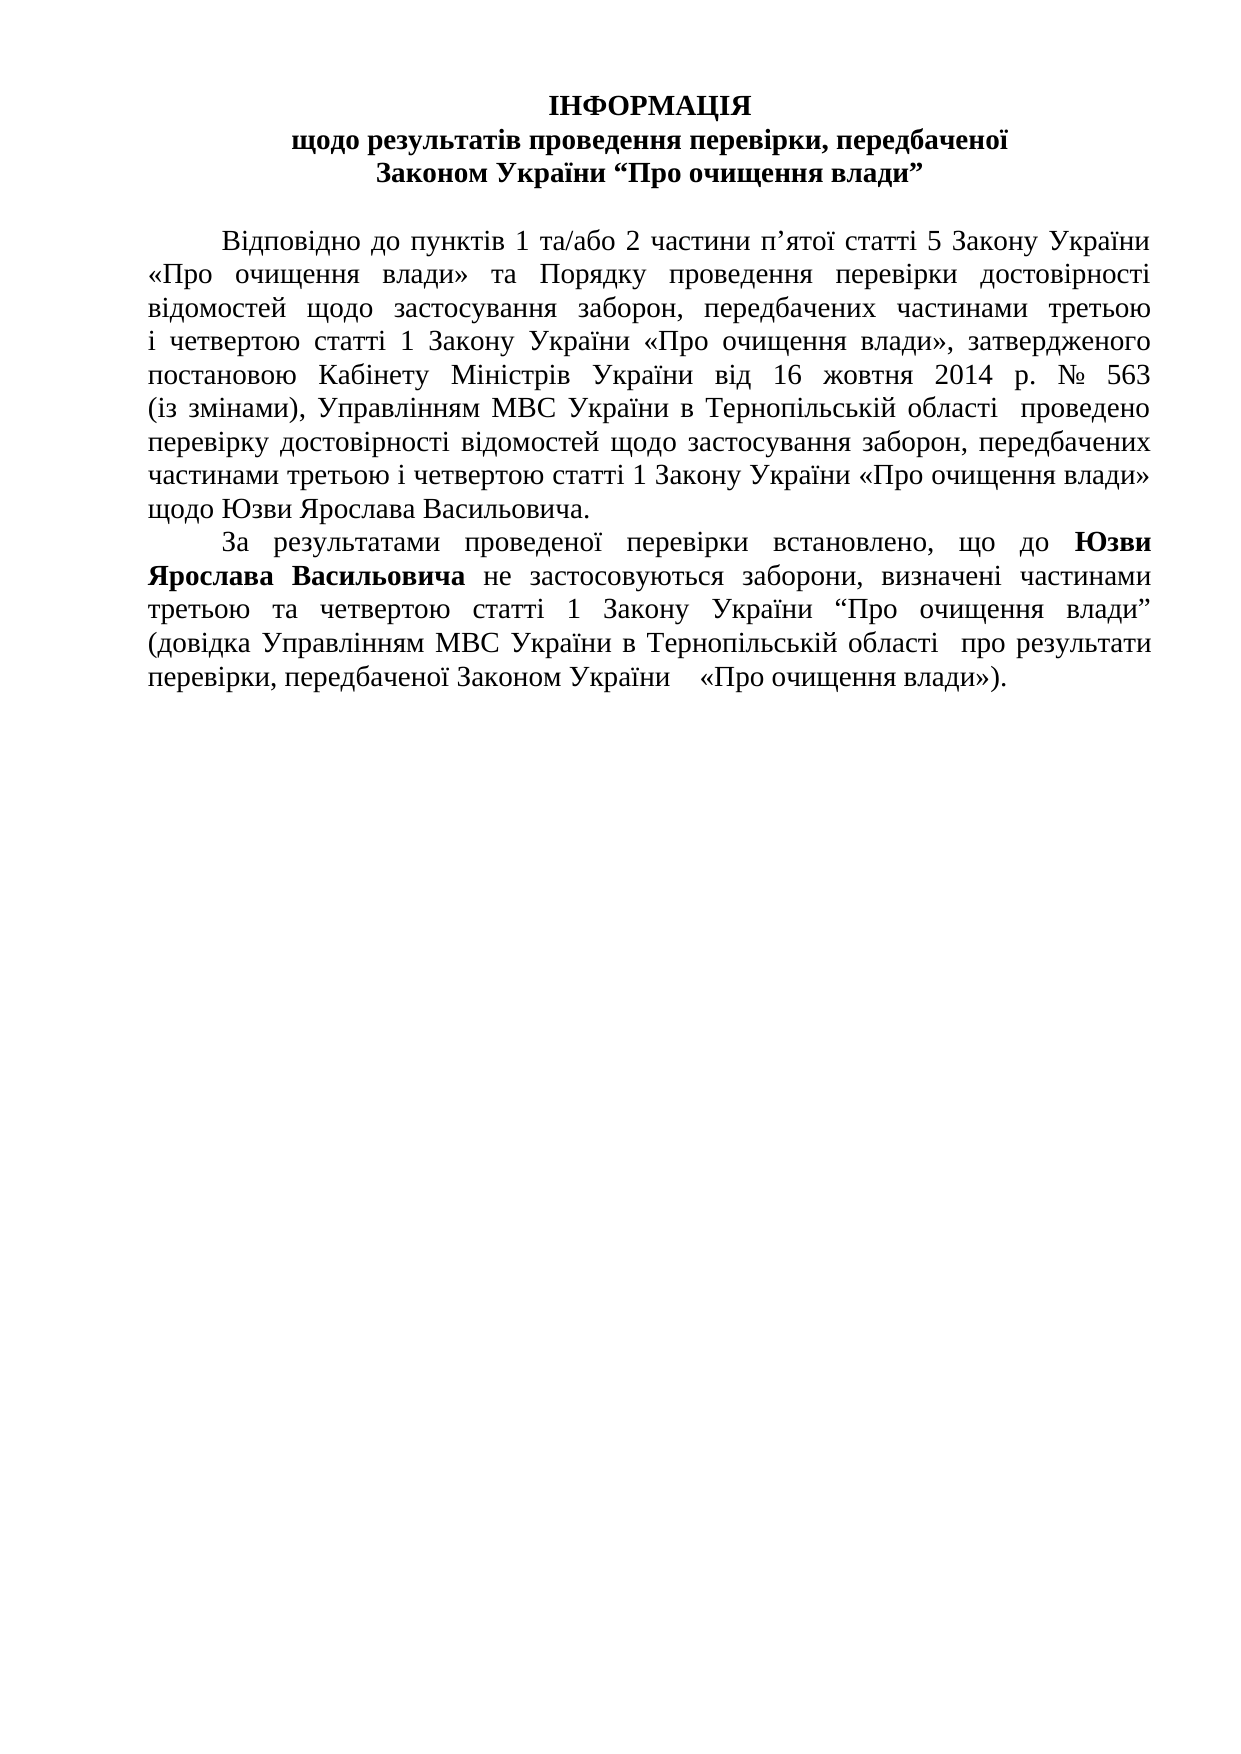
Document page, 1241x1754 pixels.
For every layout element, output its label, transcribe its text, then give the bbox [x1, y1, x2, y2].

text ІНФОРМАЦІЯ [148, 88, 1152, 122]
text Відповідно до пунктів 1 та/або 2 частини п’ятої статті 5 Закону України «Про очищення влади» та Порядку проведення перевірки достовірності відомостей щодо застосування заборон, передбачених частинами третьою і четвертою статті 1 Закону України «Про очищення влади», затвердженого постановою Кабінету Міністрів України від 16 жовтня 2014 р. № 563 (із змінами), Управлінням МВС України в Тернопільській області проведено перевірку достовірності відомостей щодо застосування заборон, передбачених частинами третьою і четвертою статті 1 Закону України «Про очищення влади» щодо Юзви Ярослава Васильовича. [148, 223, 1152, 524]
text За результатами проведеної перевірки встановлено, що до Юзви Ярослава Васильовича не застосовуються заборони, визначені частинами третьою та четвертою статті 1 Закону України “Про очищення влади” (довідка Управлінням МВС України в Тернопільській області про результати перевірки, передбаченої Законом України «Про очищення влади»). [148, 524, 1152, 692]
text Законом України “Про очищення влади” [148, 156, 1152, 189]
text щодо результатів проведення перевірки, передбаченої [148, 122, 1152, 156]
